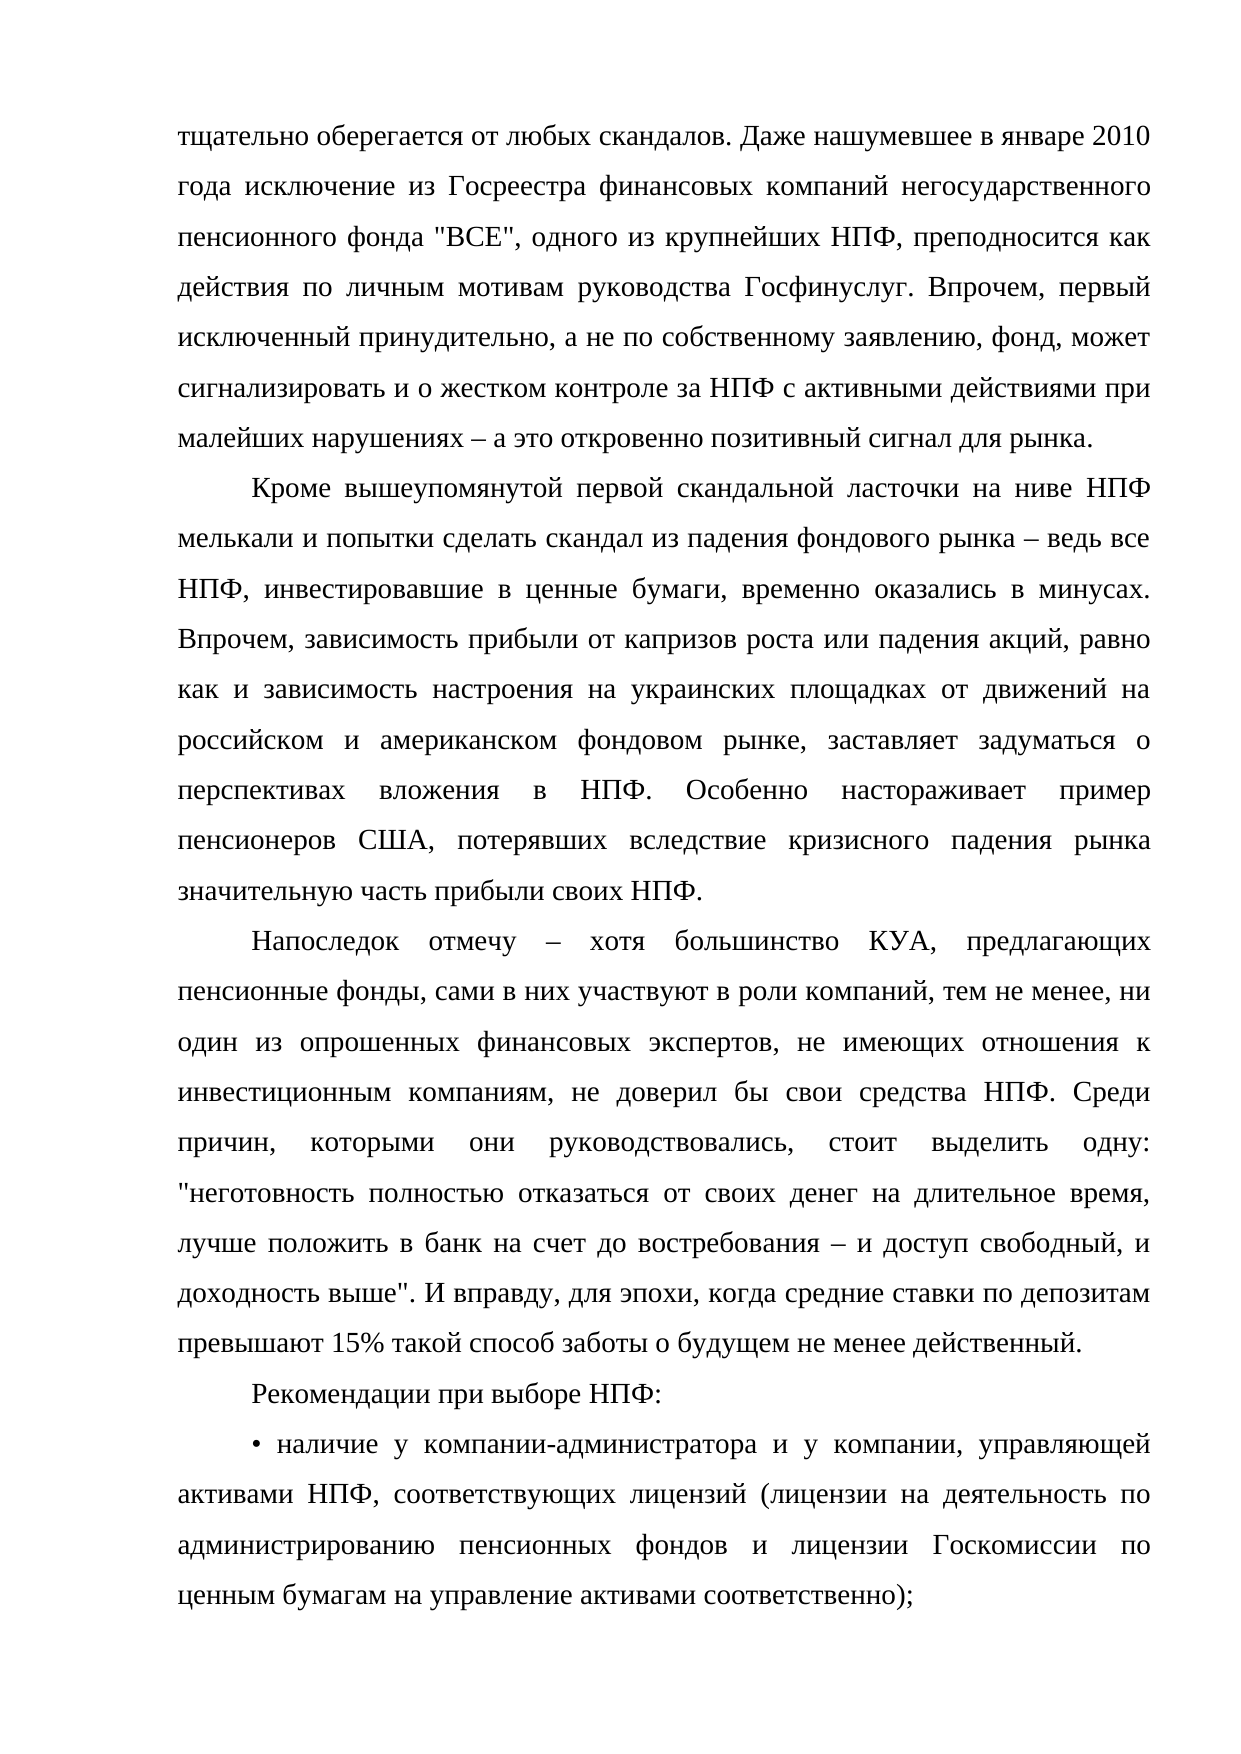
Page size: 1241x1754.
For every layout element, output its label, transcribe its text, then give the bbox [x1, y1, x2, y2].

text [177, 118, 1152, 453]
text Напоследок отмечу – хотя большинство КУА, предлагающих пенсионные фонды, сами в них участвуют в роли компаний, тем не менее, ни один из опрошенных финансовых экспертов, не имеющих отношения к инвестиционным компаниям, не доверил бы свои средства НПФ. Среди причин, которыми они руководствовались, стоит выделить одну: "неготовность полностью отказаться от своих денег на длительное время, лучше положить в банк на счет до востребования – и доступ свободный, и доходность выше". И вправду, для эпохи, когда средние ставки по депозитам превышают 15% такой способ заботы о будущем не менее действенный. [177, 923, 1152, 1359]
text Рекомендации при выборе НПФ: [177, 1376, 1152, 1409]
text Кроме вышеупомянутой первой скандальной ласточки на ниве НПФ мелькали и попытки сделать скандал из падения фондового рынка – ведь все НПФ, инвестировавшие в ценные бумаги, временно оказались в минусах. Впрочем, зависимость прибыли от капризов роста или падения акций, равно как и зависимость настроения на украинских площадках от движений на российском и американском фондовом рынке, заставляет задуматься о перспективах вложения в НПФ. Особенно настораживает пример пенсионеров США, потерявших вследствие кризисного падения рынка значительную часть прибыли своих НПФ. [177, 470, 1152, 906]
text • наличие у компании-администратора и у компании, управляющей активами НПФ, соответствующих лицензий (лицензии на деятельность по администрированию пенсионных фондов и лицензии Госкомиссии по ценным бумагам на управление активами соответственно); [177, 1426, 1152, 1611]
